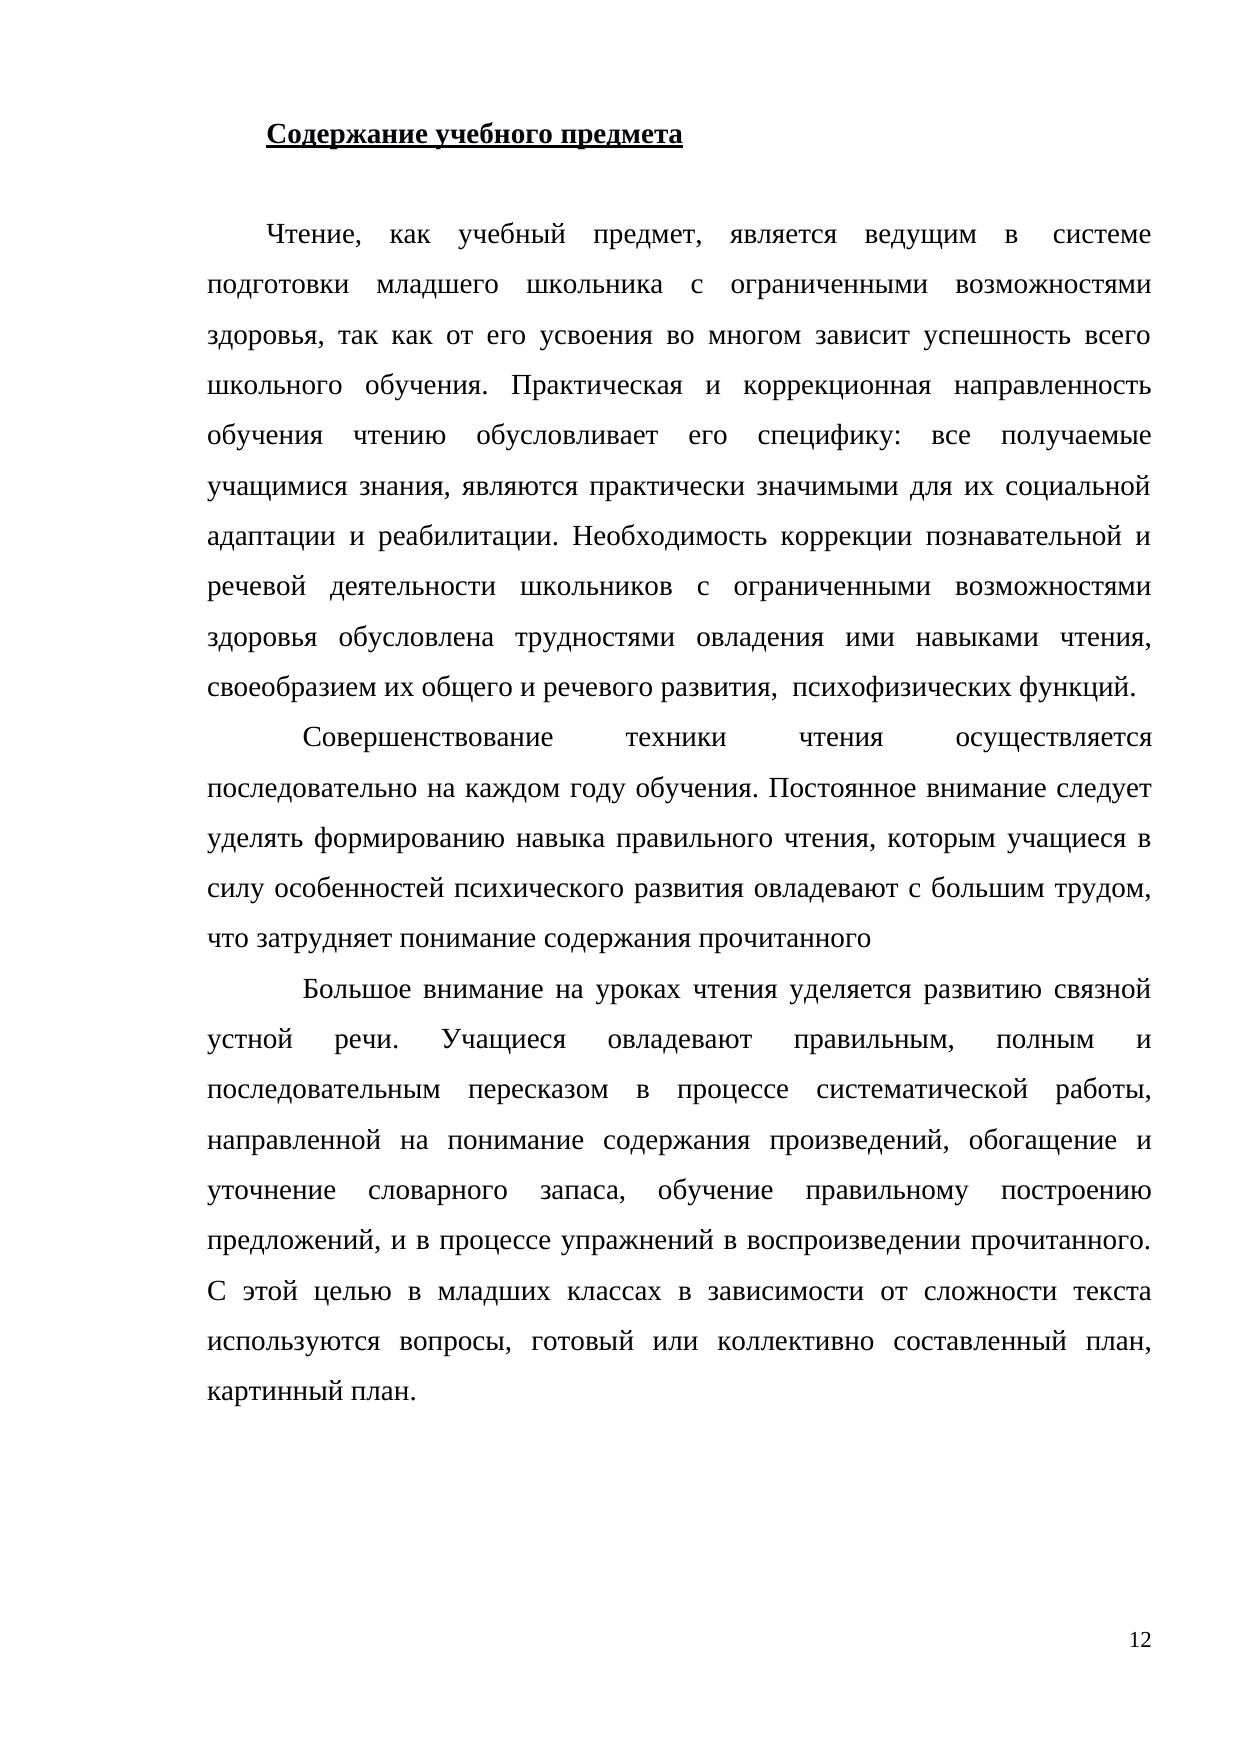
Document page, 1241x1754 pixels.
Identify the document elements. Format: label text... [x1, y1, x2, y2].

text Чтение, как учебный предмет, является ведущим в системе подготовки младшего школьника с ограниченными возможностями здоровья, так как от его усвоения во многом зависит успешность всего школьного обучения. Практическая и коррекционная направленность обучения чтению обусловливает его специфику: все получаемые учащимися знания, являются практически значимыми для их социальной адаптации и реабилитации. Необходимость коррекции познавательной и речевой деятельности школьников с ограниченными возможностями здоровья обусловлена трудностями овладения ими навыками чтения, своеобразием их общего и речевого развития, психофизических функций. [207, 216, 1152, 703]
text Большое внимание на уроках чтения уделяется развитию связной устной речи. Учащиеся овладевают правильным, полным и последовательным пересказом в процессе систематической работы, направленной на понимание содержания произведений, обогащение и уточнение словарного запаса, обучение правильному построению предложений, и в процессе упражнений в воспроизведении прочитанного. С этой целью в младших классах в зависимости от сложности текста используются вопросы, готовый или коллективно составленный план, картинный план. [207, 971, 1152, 1407]
subtitle Содержание учебного предмета [266, 116, 1176, 149]
text Совершенствование техники чтения осуществляется последовательно на каждом году обучения. Постоянное внимание следует уделять формированию навыка правильного чтения, которым учащиеся в силу особенностей психического развития овладевают с большим трудом, что затрудняет понимание содержания прочитанного [207, 719, 1152, 954]
